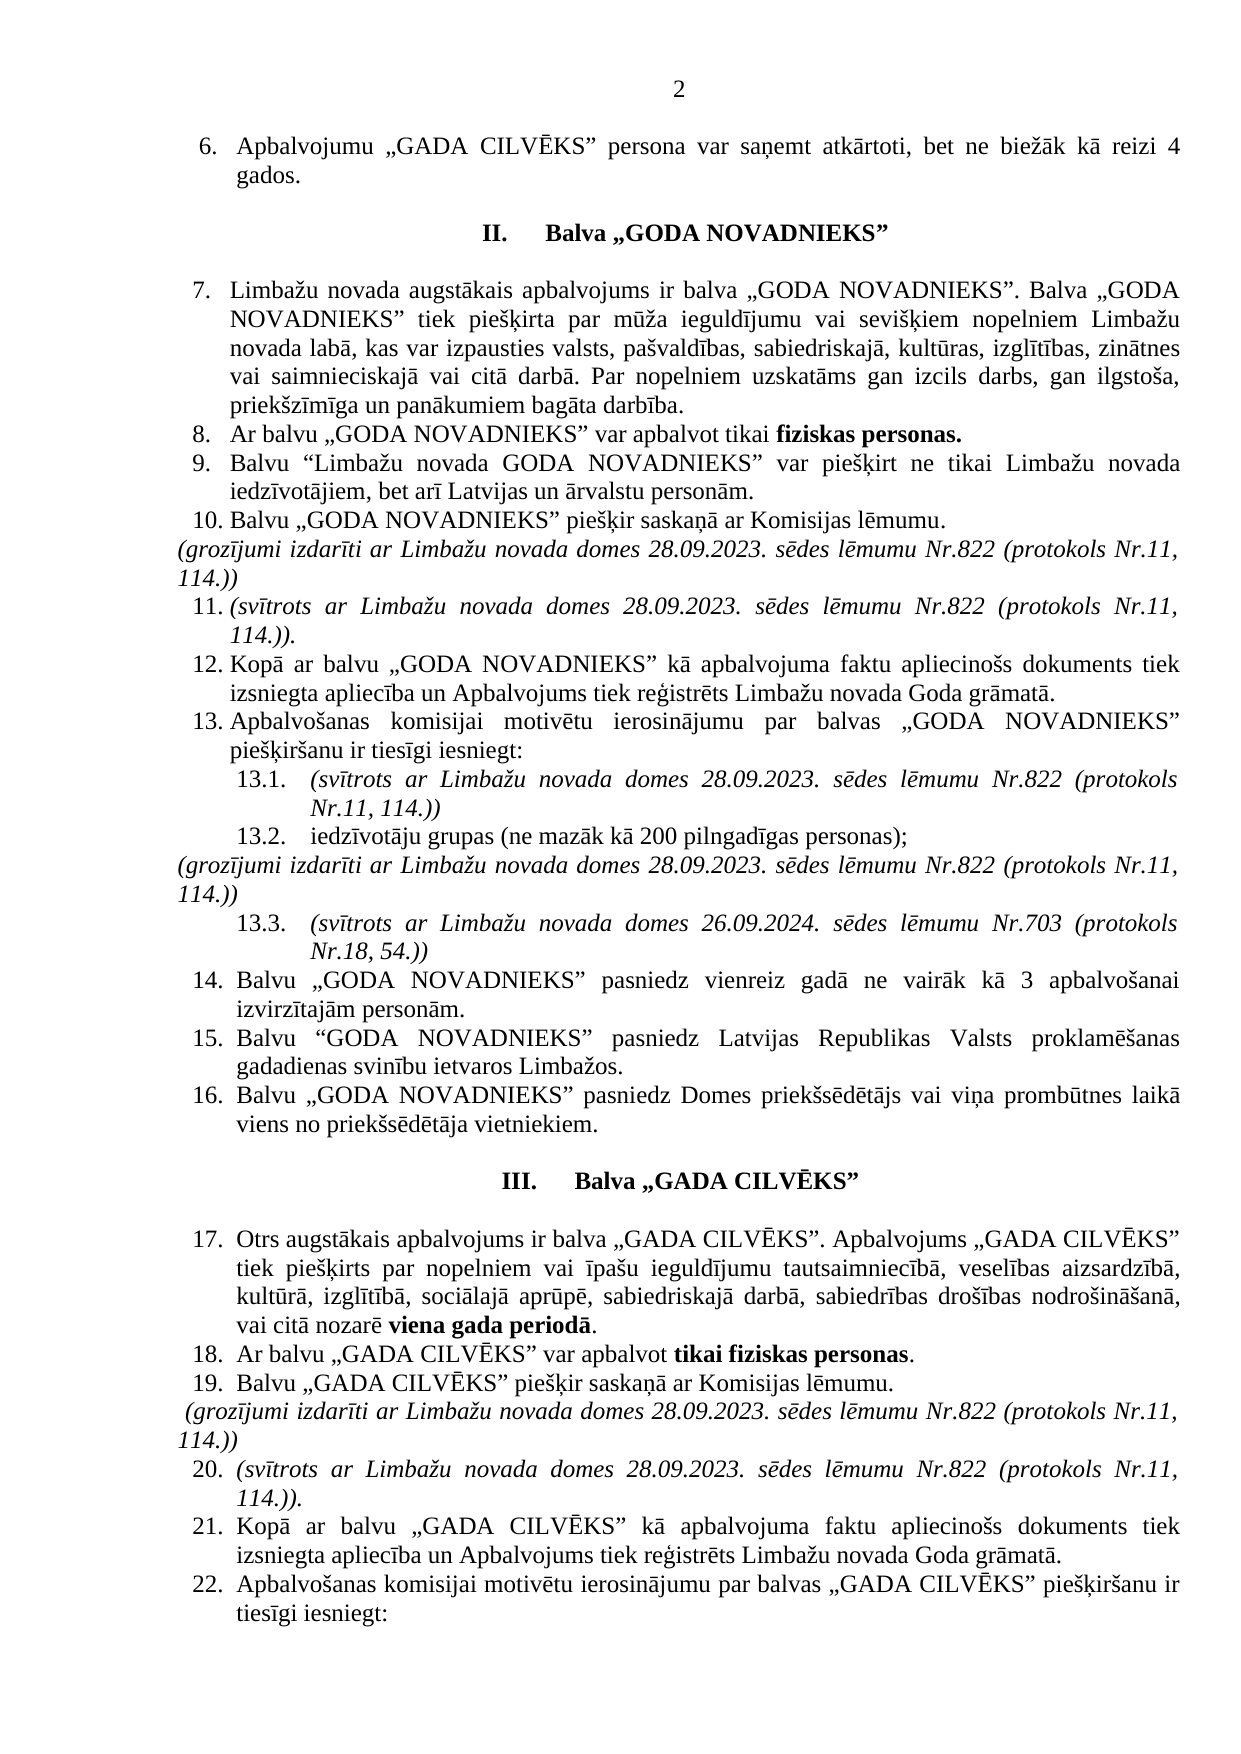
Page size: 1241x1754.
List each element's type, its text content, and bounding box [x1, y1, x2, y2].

text (grozījumi izdarīti ar Limbažu novada domes 28.09.2023. sēdes lēmumu Nr.822 (protokols Nr.11, 114.)) [177, 850, 1181, 908]
list Kopā ar balvu „GADA CILVĒKS” kā apbalvojuma faktu apliecinošs dokuments tiek izsniegta apliecība un Apbalvojums tiek reģistrēts Limbažu novada Goda grāmatā. [192, 1511, 1181, 1569]
list (svītrots ar Limbažu novada domes 28.09.2023. sēdes lēmumu Nr.822 (protokols Nr.11, 114.)) [236, 764, 1181, 821]
list Balvu “Limbažu novada GODA NOVADNIEKS” var piešķirt ne tikai Limbažu novada iedzīvotājiem, bet arī Latvijas un ārvalstu personām. [192, 448, 1181, 505]
list iedzīvotāju grupas (ne mazāk kā 200 pilngadīgas personas); [236, 821, 1181, 850]
text (grozījumi izdarīti ar Limbažu novada domes 28.09.2023. sēdes lēmumu Nr.822 (protokols Nr.11, 114.)) [177, 534, 1181, 591]
list Balvu „GADA CILVĒKS” piešķir saskaņā ar Komisijas lēmumu. [192, 1368, 1181, 1396]
list Ar balvu „GODA NOVADNIEKS” var apbalvot tikai fiziskas personas. [192, 419, 1181, 448]
text (grozījumi izdarīti ar Limbažu novada domes 28.09.2023. sēdes lēmumu Nr.822 (protokols Nr.11, 114.)) [177, 1396, 1181, 1454]
list Balvu “GODA NOVADNIEKS” pasniedz Latvijas Republikas Valsts proklamēšanas gadadienas svinību ietvaros Limbažos. [192, 1023, 1181, 1080]
list Balvu „GODA NOVADNIEKS” piešķir saskaņā ar Komisijas lēmumu. [192, 505, 1181, 534]
list (svītrots ar Limbažu novada domes 28.09.2023. sēdes lēmumu Nr.822 (protokols Nr.11, 114.)). [192, 591, 1181, 649]
list (svītrots ar Limbažu novada domes 28.09.2023. sēdes lēmumu Nr.822 (protokols Nr.11, 114.)). [192, 1454, 1181, 1511]
list Ar balvu „GADA CILVĒKS” var apbalvot tikai fiziskas personas. [192, 1339, 1181, 1368]
list Apbalvošanas komisijai motivētu ierosinājumu par balvas „GODA NOVADNIEKS” piešķiršanu ir tiesīgi iesniegt: [192, 706, 1181, 764]
list Balvu „GODA NOVADNIEKS” pasniedz vienreiz gadā ne vairāk kā 3 apbalvošanai izvirzītajām personām. [192, 965, 1181, 1023]
list Balva „GADA CILVĒKS” [215, 1166, 1181, 1195]
list Apbalvošanas komisijai motivētu ierosinājumu par balvas „GADA CILVĒKS” piešķiršanu ir tiesīgi iesniegt: [192, 1569, 1181, 1626]
list Otrs augstākais apbalvojums ir balva „GADA CILVĒKS”. Apbalvojums „GADA CILVĒKS” tiek piešķirts par nopelniem vai īpašu ieguldījumu tautsaimniecībā, veselības aizsardzībā, kultūrā, izglītībā, sociālajā aprūpē, sabiedriskajā darbā, sabiedrības drošības nodrošināšanā, vai citā nozarē viena gada periodā. [192, 1224, 1181, 1339]
list Apbalvojumu „GADA CILVĒKS” persona var saņemt atkārtoti, bet ne biežāk kā reizi 4 gados. [199, 131, 1181, 189]
list Balva „GODA NOVADNIEKS” [215, 218, 1181, 246]
list Limbažu novada augstākais apbalvojums ir balva „GODA NOVADNIEKS”. Balva „GODA NOVADNIEKS” tiek piešķirta par mūža ieguldījumu vai sevišķiem nopelniem Limbažu novada labā, kas var izpausties valsts, pašvaldības, sabiedriskajā, kultūras, izglītības, zinātnes vai saimnieciskajā vai citā darbā. Par nopelniem uzskatāms gan izcils darbs, gan ilgstoša, priekšzīmīga un panākumiem bagāta darbība. [192, 275, 1181, 419]
list Balvu „GODA NOVADNIEKS” pasniedz Domes priekšsēdētājs vai viņa prombūtnes laikā viens no priekšsēdētāja vietniekiem. [192, 1080, 1181, 1138]
list Kopā ar balvu „GODA NOVADNIEKS” kā apbalvojuma faktu apliecinošs dokuments tiek izsniegta apliecība un Apbalvojums tiek reģistrēts Limbažu novada Goda grāmatā. [192, 649, 1181, 706]
list (svītrots ar Limbažu novada domes 26.09.2024. sēdes lēmumu Nr.703 (protokols Nr.18, 54.)) [236, 908, 1181, 965]
